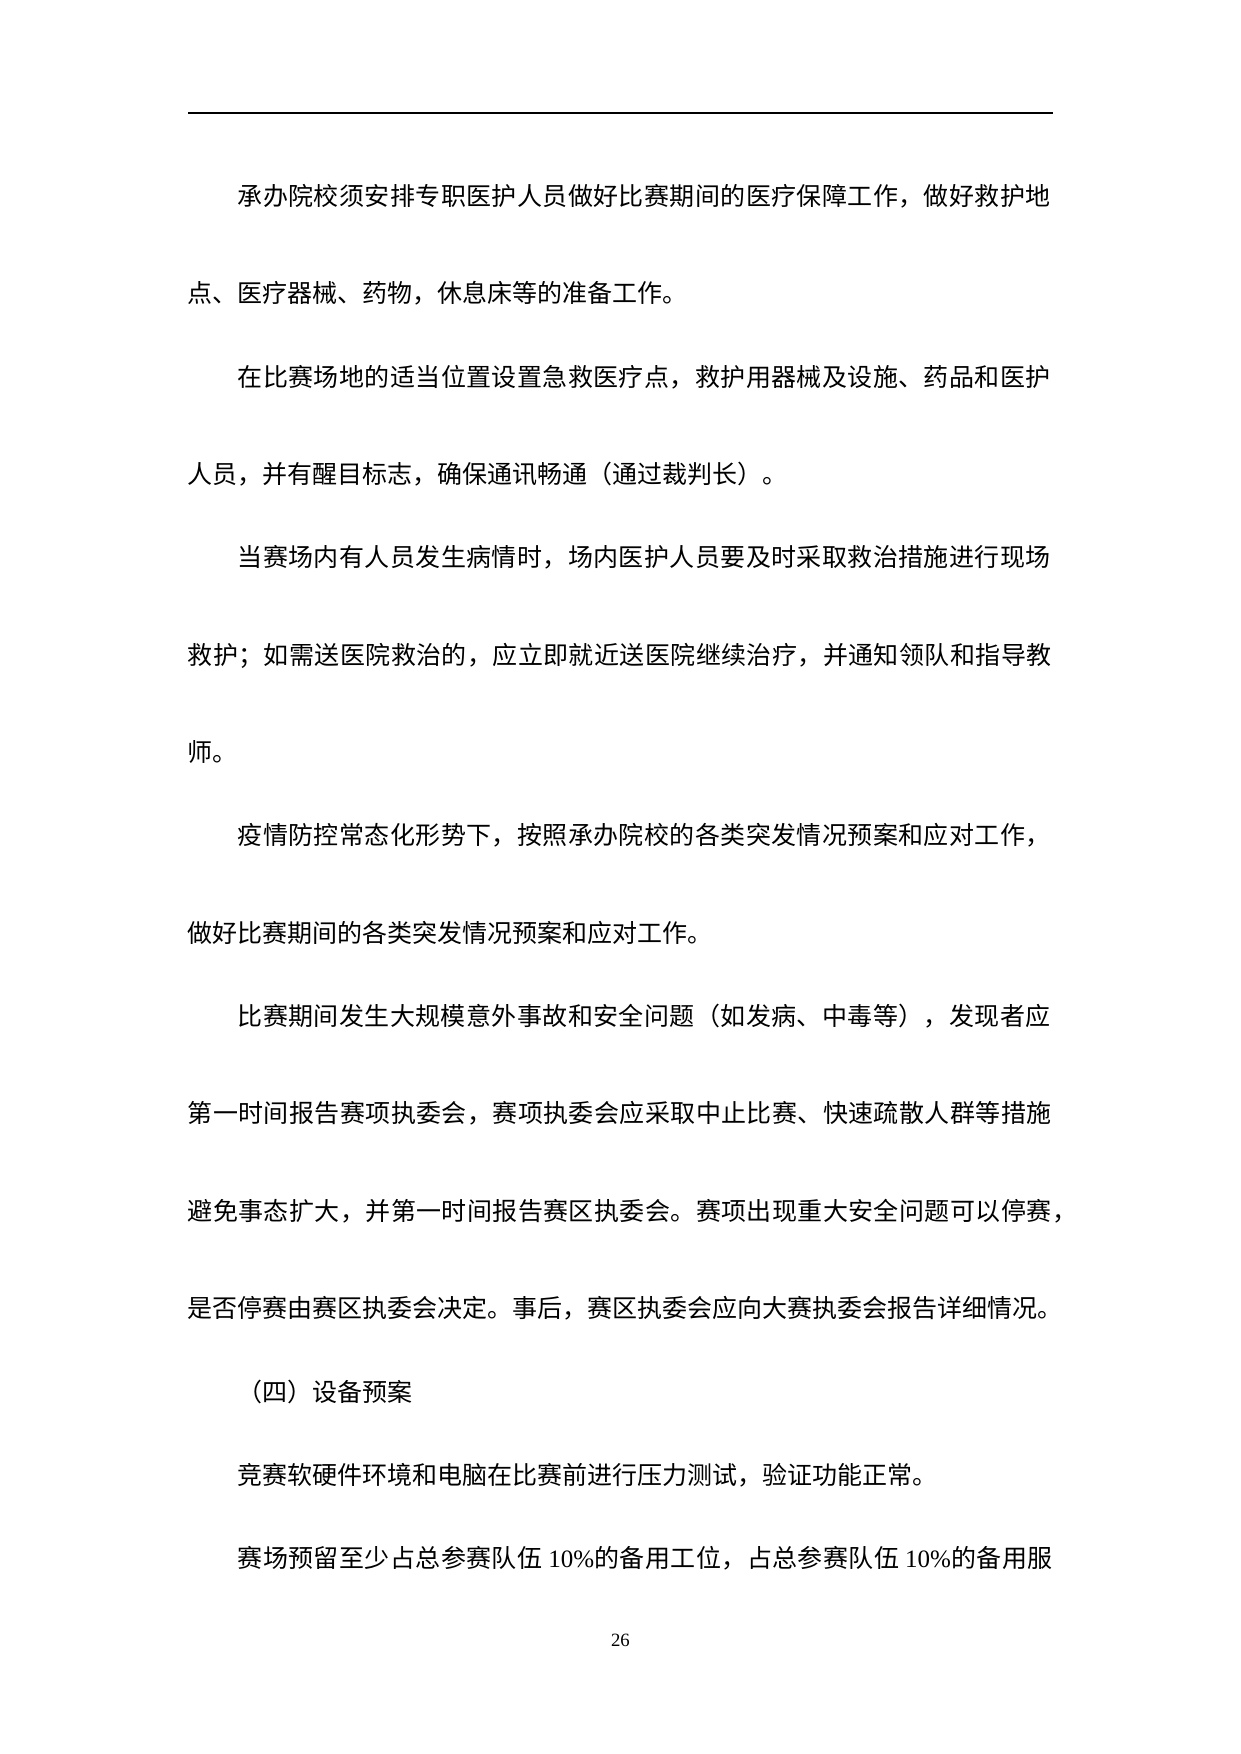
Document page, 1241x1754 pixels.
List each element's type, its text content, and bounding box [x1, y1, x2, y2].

text 在比赛场地的适当位置设置急救医疗点，救护用器械及设施、药品和医护人员，并有醒目标志，确保通讯畅通（通过裁判长）。 [187, 343, 1053, 505]
text 比赛期间发生大规模意外事故和安全问题（如发病、中毒等），发现者应第一时间报告赛项执委会，赛项执委会应采取中止比赛、快速疏散人群等措施避免事态扩大，并第一时间报告赛区执委会。赛项出现重大安全问题可以停赛，是否停赛由赛区执委会决定。事后，赛区执委会应向大赛执委会报告详细情况。 [187, 982, 1053, 1339]
text 承办院校须安排专职医护人员做好比赛期间的医疗保障工作，做好救护地点、医疗器械、药物，休息床等的准备工作。 [187, 162, 1053, 324]
text 当赛场内有人员发生病情时，场内医护人员要及时采取救治措施进行现场救护；如需送医院救治的，应立即就近送医院继续治疗，并通知领队和指导教师。 [187, 523, 1053, 783]
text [187, 1524, 1053, 1589]
text （四）设备预案 [187, 1358, 1053, 1423]
text 疫情防控常态化形势下，按照承办院校的各类突发情况预案和应对工作，做好比赛期间的各类突发情况预案和应对工作。 [187, 801, 1053, 964]
text 竞赛软硬件环境和电脑在比赛前进行压力测试，验证功能正常。 [187, 1441, 1053, 1506]
